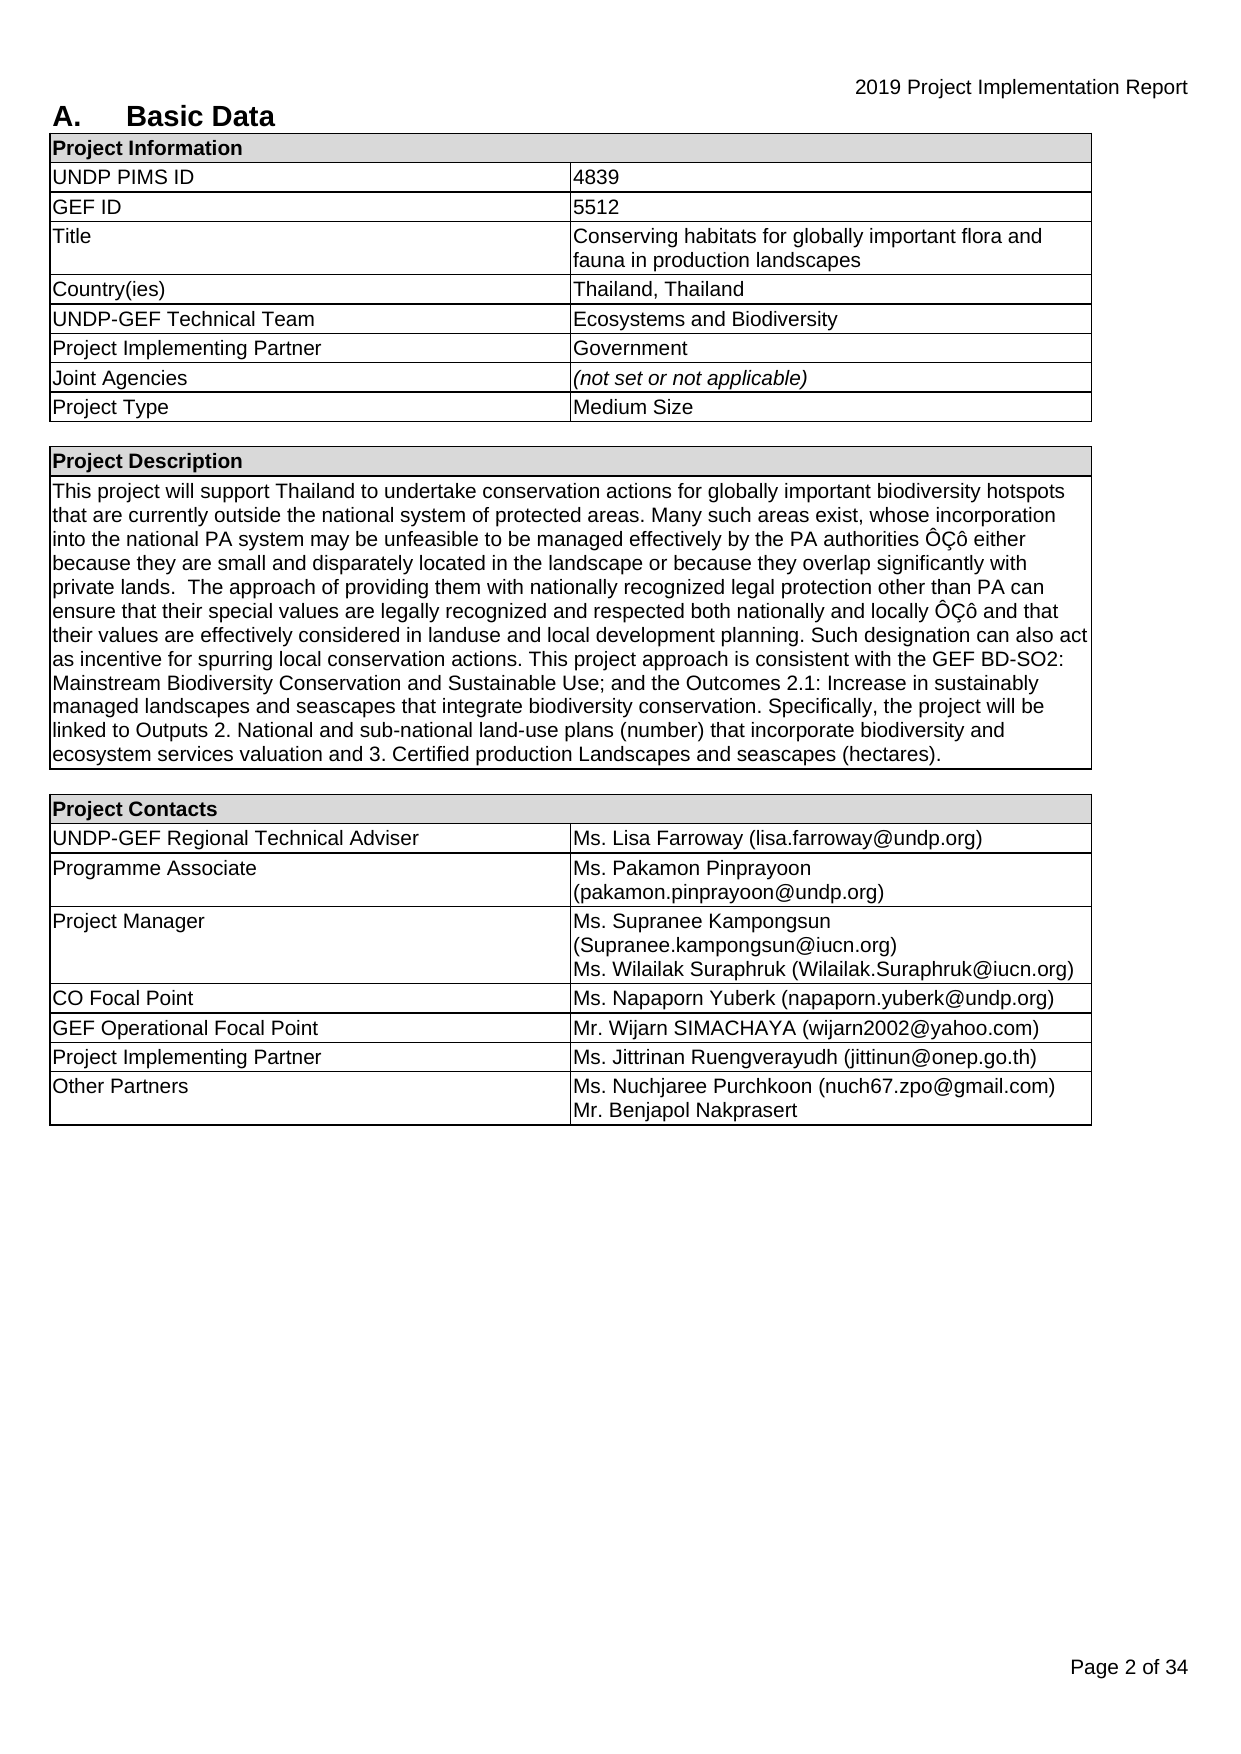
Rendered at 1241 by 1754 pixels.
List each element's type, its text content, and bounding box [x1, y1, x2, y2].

table_cell Country(ies) [51, 275, 570, 303]
table_cell Ecosystems and Biodiversity [571, 305, 1091, 333]
table_cell 5512 [571, 193, 1091, 221]
table_cell UNDP PIMS ID [51, 163, 570, 191]
table_cell Medium Size [571, 393, 1091, 421]
table_header Project Information [51, 134, 1091, 162]
table_cell Project Manager [51, 907, 570, 983]
subtitle Basic Data [52, 99, 1188, 132]
table_cell 4839 [571, 163, 1091, 191]
table_cell Conserving habitats for globally important flora and fauna in production landscapes [571, 222, 1091, 274]
table_cell Project Implementing Partner [51, 334, 570, 362]
table_cell Thailand, Thailand [571, 275, 1091, 303]
table_cell Ms. Supranee Kampongsun (Supranee.kampongsun@iucn.org) Ms. Wilailak Suraphruk (Wilailak.Suraphruk@iucn.org) [571, 907, 1091, 983]
table_cell Mr. Wijarn SIMACHAYA (wijarn2002@yahoo.com) [571, 1014, 1091, 1042]
table_cell Ms. Nuchjaree Purchkoon (nuch67.zpo@gmail.com) Mr. Benjapol Nakprasert [571, 1072, 1091, 1124]
table_cell UNDP-GEF Regional Technical Adviser [51, 824, 570, 852]
table_cell GEF ID [51, 193, 570, 221]
table_cell Project Implementing Partner [51, 1043, 570, 1071]
table_header Project Description [51, 447, 1091, 475]
table_cell UNDP-GEF Technical Team [51, 305, 570, 333]
table_cell Project Type [51, 393, 570, 421]
table_header Project Contacts [51, 795, 1091, 823]
table_cell CO Focal Point [51, 984, 570, 1012]
table_cell (not set or not applicable) [571, 363, 1091, 391]
table_cell Ms. Jittrinan Ruengverayudh (jittinun@onep.go.th) [571, 1043, 1091, 1071]
table_cell Ms. Lisa Farroway (lisa.farroway@undp.org) [571, 824, 1091, 852]
table_cell GEF Operational Focal Point [51, 1014, 570, 1042]
table_cell Other Partners [51, 1072, 570, 1124]
table_cell Government [571, 334, 1091, 362]
table_cell This project will support Thailand to undertake conservation actions for globally important biodiversity hotspots that are currently outside the national system of protected areas. Many such areas exist, whose incorporation into the national PA system may be unfeasible to be managed effectively by the PA authorities ÔÇô either because they are small and disparately located in the landscape or because they overlap significantly with private lands. The approach of providing them with nationally recognized legal protection other than PA can ensure that their special values are legally recognized and respected both nationally and locally ÔÇô and that their values are effectively considered in landuse and local development planning. Such designation can also act as incentive for spurring local conservation actions. This project approach is consistent with the GEF BD-SO2: Mainstream Biodiversity Conservation and Sustainable Use; and the Outcomes 2.1: Increase in sustainably managed landscapes and seascapes that integrate biodiversity conservation. Specifically, the project will be linked to Outputs 2. National and sub-national land-use plans (number) that incorporate biodiversity and ecosystem services valuation and 3. Certified production Landscapes and seascapes (hectares). [51, 477, 1091, 768]
table_cell Joint Agencies [51, 363, 570, 391]
table_cell Title [51, 222, 570, 274]
table_cell Ms. Napaporn Yuberk (napaporn.yuberk@undp.org) [571, 984, 1091, 1012]
table_cell Ms. Pakamon Pinprayoon (pakamon.pinprayoon@undp.org) [571, 854, 1091, 906]
table_cell Programme Associate [51, 854, 570, 906]
